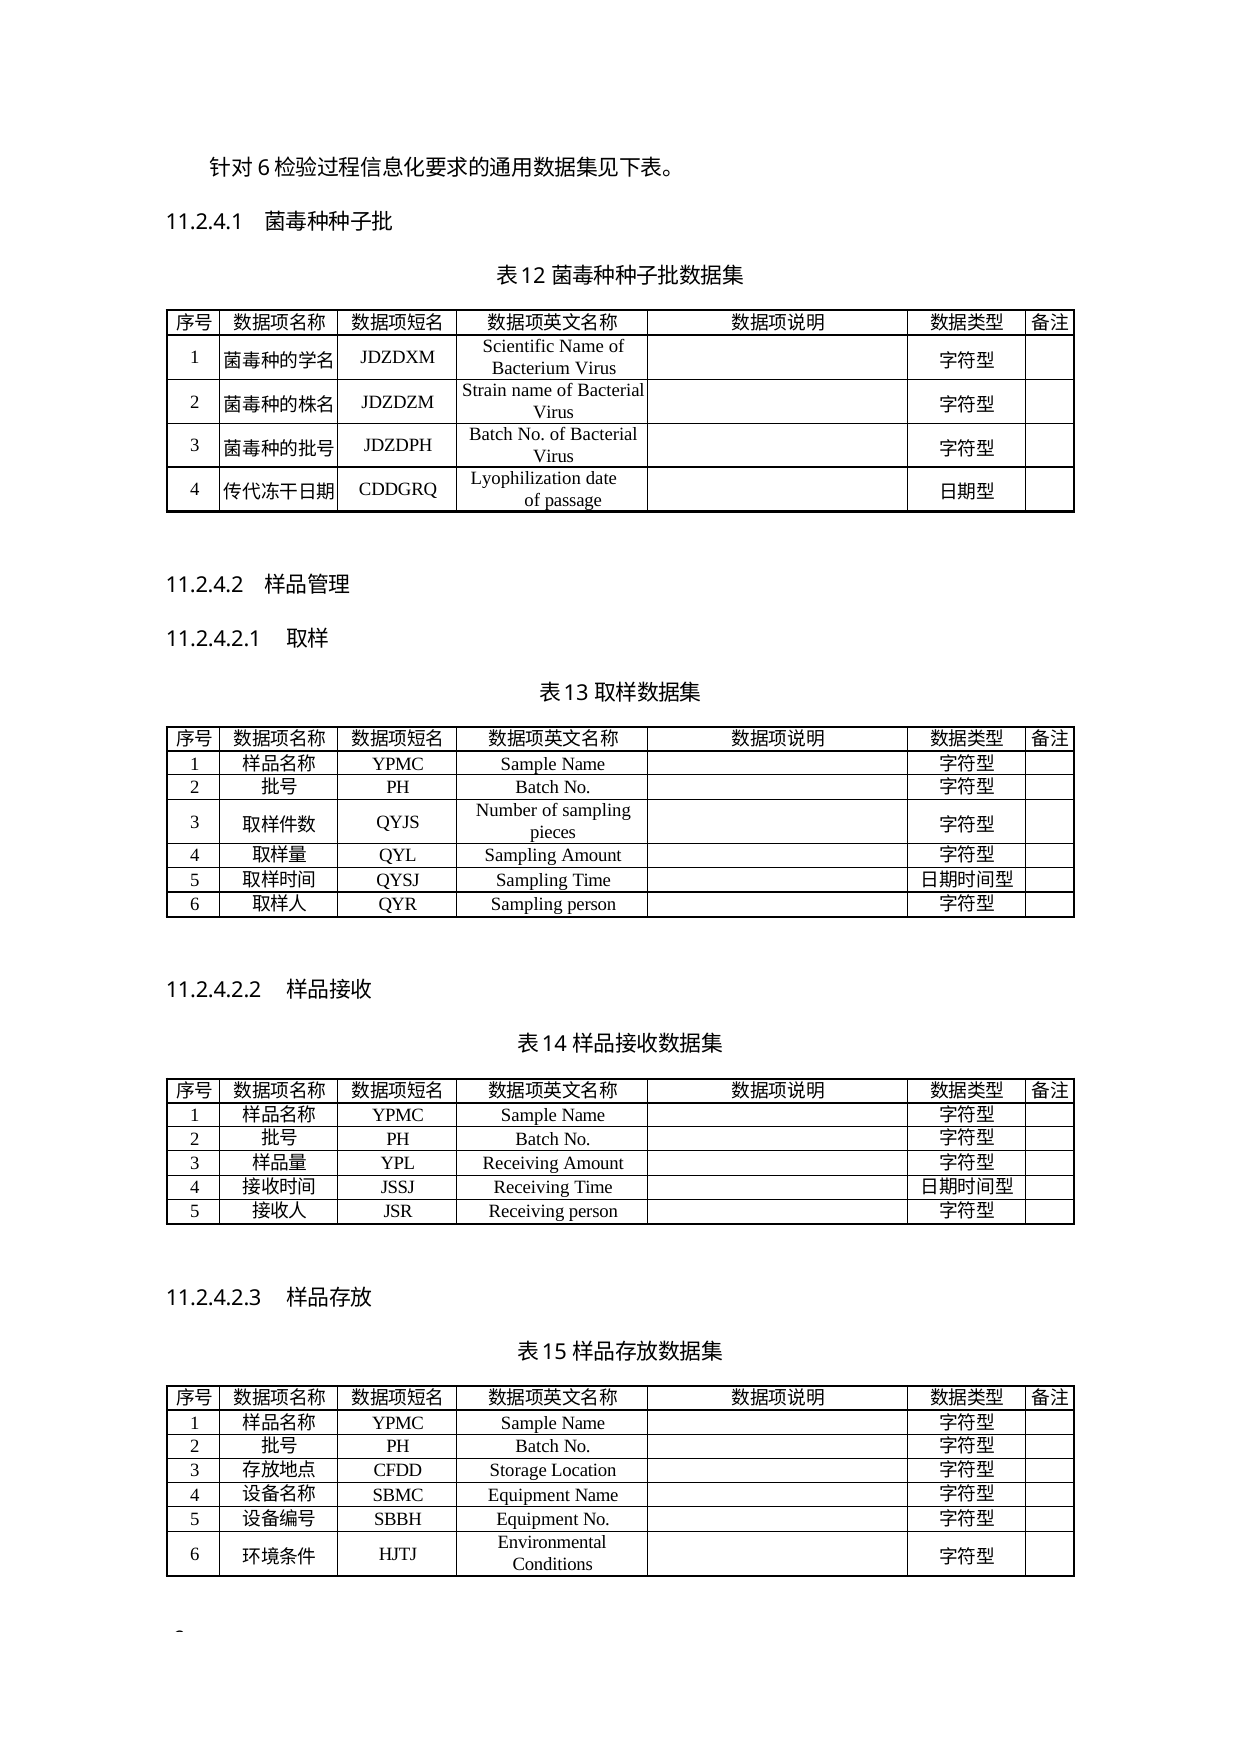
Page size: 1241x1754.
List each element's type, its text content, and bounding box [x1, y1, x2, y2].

table_cell 字符型 [908, 752, 1025, 774]
table_header 序号 [168, 1387, 219, 1409]
table_cell [1026, 1483, 1073, 1506]
table_header 数据项名称 [220, 1080, 337, 1102]
table_cell 设备编号 [220, 1507, 337, 1531]
table_cell JSR [338, 1200, 456, 1223]
table_cell [648, 424, 907, 466]
list 菌毒种种子批 [165, 204, 1109, 236]
list 样品存放 [166, 1280, 1109, 1312]
table_cell [1026, 1127, 1073, 1150]
table_cell YPMC [338, 1104, 456, 1126]
table_cell 字符型 [908, 1127, 1025, 1150]
table_cell 1 [168, 336, 219, 378]
list 样品接收 [166, 972, 1109, 1004]
table_cell [648, 1127, 907, 1150]
table_cell 字符型 [908, 424, 1025, 466]
table_cell 5 [168, 868, 219, 891]
table_cell [1026, 800, 1073, 843]
table_header 数据类型 [908, 311, 1025, 333]
table_cell 日期型 [908, 468, 1025, 510]
table_cell [1026, 844, 1073, 867]
table_cell 4 [168, 1483, 219, 1506]
table_cell 2 [168, 1435, 219, 1458]
table_cell [648, 775, 907, 798]
table_cell [648, 1435, 907, 1458]
table_cell YPMC [338, 1411, 456, 1433]
table_cell 5 [168, 1507, 219, 1531]
table_cell [648, 1151, 907, 1174]
table_cell 字符型 [908, 844, 1025, 867]
table_cell [648, 1483, 907, 1506]
table_cell 样品名称 [220, 1411, 337, 1433]
table_cell [648, 468, 907, 510]
table_cell JDZDXM [338, 336, 456, 378]
table_header 数据项说明 [648, 728, 907, 750]
table_cell 接收时间 [220, 1176, 337, 1199]
table_cell 字符型 [908, 775, 1025, 798]
table_header 数据项英文名称 [457, 311, 647, 333]
table_header 数据项名称 [220, 1387, 337, 1409]
table_cell Equipment No. [457, 1507, 647, 1531]
table_cell JDZDPH [338, 424, 456, 466]
table_cell [1026, 775, 1073, 798]
table_cell 1 [168, 1104, 219, 1126]
table_cell 1 [168, 1411, 219, 1433]
table_cell 4 [168, 468, 219, 510]
table_cell Scientific Name of Bacterium Virus [457, 336, 647, 378]
table_cell 5 [168, 1200, 219, 1223]
table_cell [648, 752, 907, 774]
table_cell 菌毒种的株名 [220, 380, 337, 422]
table_header 数据项名称 [220, 311, 337, 333]
table_cell [1026, 1151, 1073, 1174]
table_cell 2 [168, 775, 219, 798]
table_cell Receiving Time [457, 1176, 647, 1199]
table_cell 传代冻干日期 [220, 468, 337, 510]
table_cell [1026, 1104, 1073, 1126]
table_cell [1026, 1435, 1073, 1458]
table_cell [648, 1532, 907, 1574]
table_cell Sampling person [457, 893, 647, 916]
table_cell [1026, 1176, 1073, 1199]
table_cell [648, 1200, 907, 1223]
table_cell Batch No. [457, 1435, 647, 1458]
table_cell [1026, 1411, 1073, 1433]
table_cell 接收人 [220, 1200, 337, 1223]
table_cell 样品量 [220, 1151, 337, 1174]
table_cell 字符型 [908, 380, 1025, 422]
table_header 数据类型 [908, 728, 1025, 750]
table_header 序号 [168, 1080, 219, 1102]
table_cell [1026, 1459, 1073, 1482]
table_cell 字符型 [908, 1151, 1025, 1174]
table_header 数据项短名 [338, 1387, 456, 1409]
table_header 数据项说明 [648, 1387, 907, 1409]
table_cell [648, 868, 907, 891]
table_cell Receiving Amount [457, 1151, 647, 1174]
table_cell 日期时间型 [908, 1176, 1025, 1199]
table_cell 日期时间型 [908, 868, 1025, 891]
table_header 数据项短名 [338, 1080, 456, 1102]
table_cell [648, 1507, 907, 1531]
table_cell Batch No. [457, 1127, 647, 1150]
table_cell 2 [168, 380, 219, 422]
list 取样 [166, 621, 1109, 653]
table_cell [1026, 752, 1073, 774]
table_cell PH [338, 1435, 456, 1458]
table_cell [1026, 468, 1073, 510]
table_cell Sample Name [457, 752, 647, 774]
table_cell 取样量 [220, 844, 337, 867]
table_header 序号 [168, 311, 219, 333]
table_cell 取样件数 [220, 800, 337, 843]
table_cell 字符型 [908, 1483, 1025, 1506]
table_cell 菌毒种的学名 [220, 336, 337, 378]
table_cell 批号 [220, 1435, 337, 1458]
table_cell 字符型 [908, 1411, 1025, 1433]
table_cell Receiving person [457, 1200, 647, 1223]
table_cell [648, 1411, 907, 1433]
table_cell [648, 844, 907, 867]
table_cell [1026, 380, 1073, 422]
table_cell 字符型 [908, 1507, 1025, 1531]
table_cell 样品名称 [220, 1104, 337, 1126]
table_cell 字符型 [908, 800, 1025, 843]
table_cell 3 [168, 424, 219, 466]
table_cell Environmental Conditions [457, 1532, 647, 1574]
table_header 数据项短名 [338, 311, 456, 333]
table_cell [1026, 868, 1073, 891]
text 针对6检验过程信息化要求的通用数据集见下表。 [209, 150, 1109, 182]
table_cell 3 [168, 1459, 219, 1482]
table_header 数据项英文名称 [457, 1080, 647, 1102]
table_cell HJTJ [338, 1532, 456, 1574]
table_cell 4 [168, 844, 219, 867]
table_cell QYSJ [338, 868, 456, 891]
table_cell JDZDZM [338, 380, 456, 422]
table_cell [648, 893, 907, 916]
table_cell 3 [168, 800, 219, 843]
table_header 数据类型 [908, 1080, 1025, 1102]
table_cell 字符型 [908, 1104, 1025, 1126]
table_cell JSSJ [338, 1176, 456, 1199]
table_cell 1 [168, 752, 219, 774]
table_cell 环境条件 [220, 1532, 337, 1574]
table_cell 设备名称 [220, 1483, 337, 1506]
table_cell [1026, 1507, 1073, 1531]
table_cell [1026, 1532, 1073, 1574]
table_cell Equipment Name [457, 1483, 647, 1506]
list 样品管理 [165, 567, 1109, 599]
table_cell SBBH [338, 1507, 456, 1531]
table_cell QYL [338, 844, 456, 867]
table_cell [1026, 893, 1073, 916]
table_cell 字符型 [908, 1459, 1025, 1482]
table_cell SBMC [338, 1483, 456, 1506]
table_cell 菌毒种的批号 [220, 424, 337, 466]
text 表 15 样品存放数据集 [367, 1334, 874, 1365]
table_cell Sample Name [457, 1104, 647, 1126]
table_cell [648, 1459, 907, 1482]
table_cell [1026, 424, 1073, 466]
table_cell Batch No. of Bacterial Virus [457, 424, 647, 466]
table_cell Number of sampling pieces [457, 800, 647, 843]
table_cell Strain name of Bacterial Virus [457, 380, 647, 422]
table_cell 2 [168, 1127, 219, 1150]
table_cell 字符型 [908, 336, 1025, 378]
table_header 数据项说明 [648, 311, 907, 333]
table_cell 字符型 [908, 1435, 1025, 1458]
text 表 13 取样数据集 [367, 674, 874, 706]
table_header 备注 [1026, 728, 1073, 750]
table_cell Sampling Amount [457, 844, 647, 867]
table_header 备注 [1026, 1387, 1073, 1409]
table_cell [1026, 336, 1073, 378]
table_cell Sampling Time [457, 868, 647, 891]
table_cell QYR [338, 893, 456, 916]
table_header 数据项说明 [648, 1080, 907, 1102]
table_header 数据类型 [908, 1387, 1025, 1409]
table_header 数据项名称 [220, 728, 337, 750]
text 表 12 菌毒种种子批数据集 [367, 258, 873, 290]
table_cell 3 [168, 1151, 219, 1174]
table_header 备注 [1026, 1080, 1073, 1102]
table_cell 字符型 [908, 893, 1025, 916]
table_cell [648, 1176, 907, 1199]
table_cell 批号 [220, 775, 337, 798]
table_cell 6 [168, 1532, 219, 1574]
table_cell PH [338, 775, 456, 798]
table_cell 取样人 [220, 893, 337, 916]
table_cell YPL [338, 1151, 456, 1174]
table_cell [1026, 1200, 1073, 1223]
table_cell Batch No. [457, 775, 647, 798]
table_cell 4 [168, 1176, 219, 1199]
table_header 数据项英文名称 [457, 1387, 647, 1409]
table_cell [648, 336, 907, 378]
table_cell CFDD [338, 1459, 456, 1482]
table_header 数据项英文名称 [457, 728, 647, 750]
table_cell [648, 800, 907, 843]
table_header 数据项短名 [338, 728, 456, 750]
table_cell Lyophilization date of passage [457, 468, 647, 510]
table_cell CDDGRQ [338, 468, 456, 510]
table_cell YPMC [338, 752, 456, 774]
table_header 序号 [168, 728, 219, 750]
table_cell 批号 [220, 1127, 337, 1150]
table_cell 样品名称 [220, 752, 337, 774]
table_cell PH [338, 1127, 456, 1150]
table_header 备注 [1026, 311, 1073, 333]
table_cell Sample Name [457, 1411, 647, 1433]
text 表 14 样品接收数据集 [367, 1026, 874, 1058]
table_cell QYJS [338, 800, 456, 843]
table_cell [648, 380, 907, 422]
table_cell 6 [168, 893, 219, 916]
table_cell 字符型 [908, 1200, 1025, 1223]
table_cell 取样时间 [220, 868, 337, 891]
table_cell 字符型 [908, 1532, 1025, 1574]
table_cell Storage Location [457, 1459, 647, 1482]
table_cell 存放地点 [220, 1459, 337, 1482]
table_cell [648, 1104, 907, 1126]
